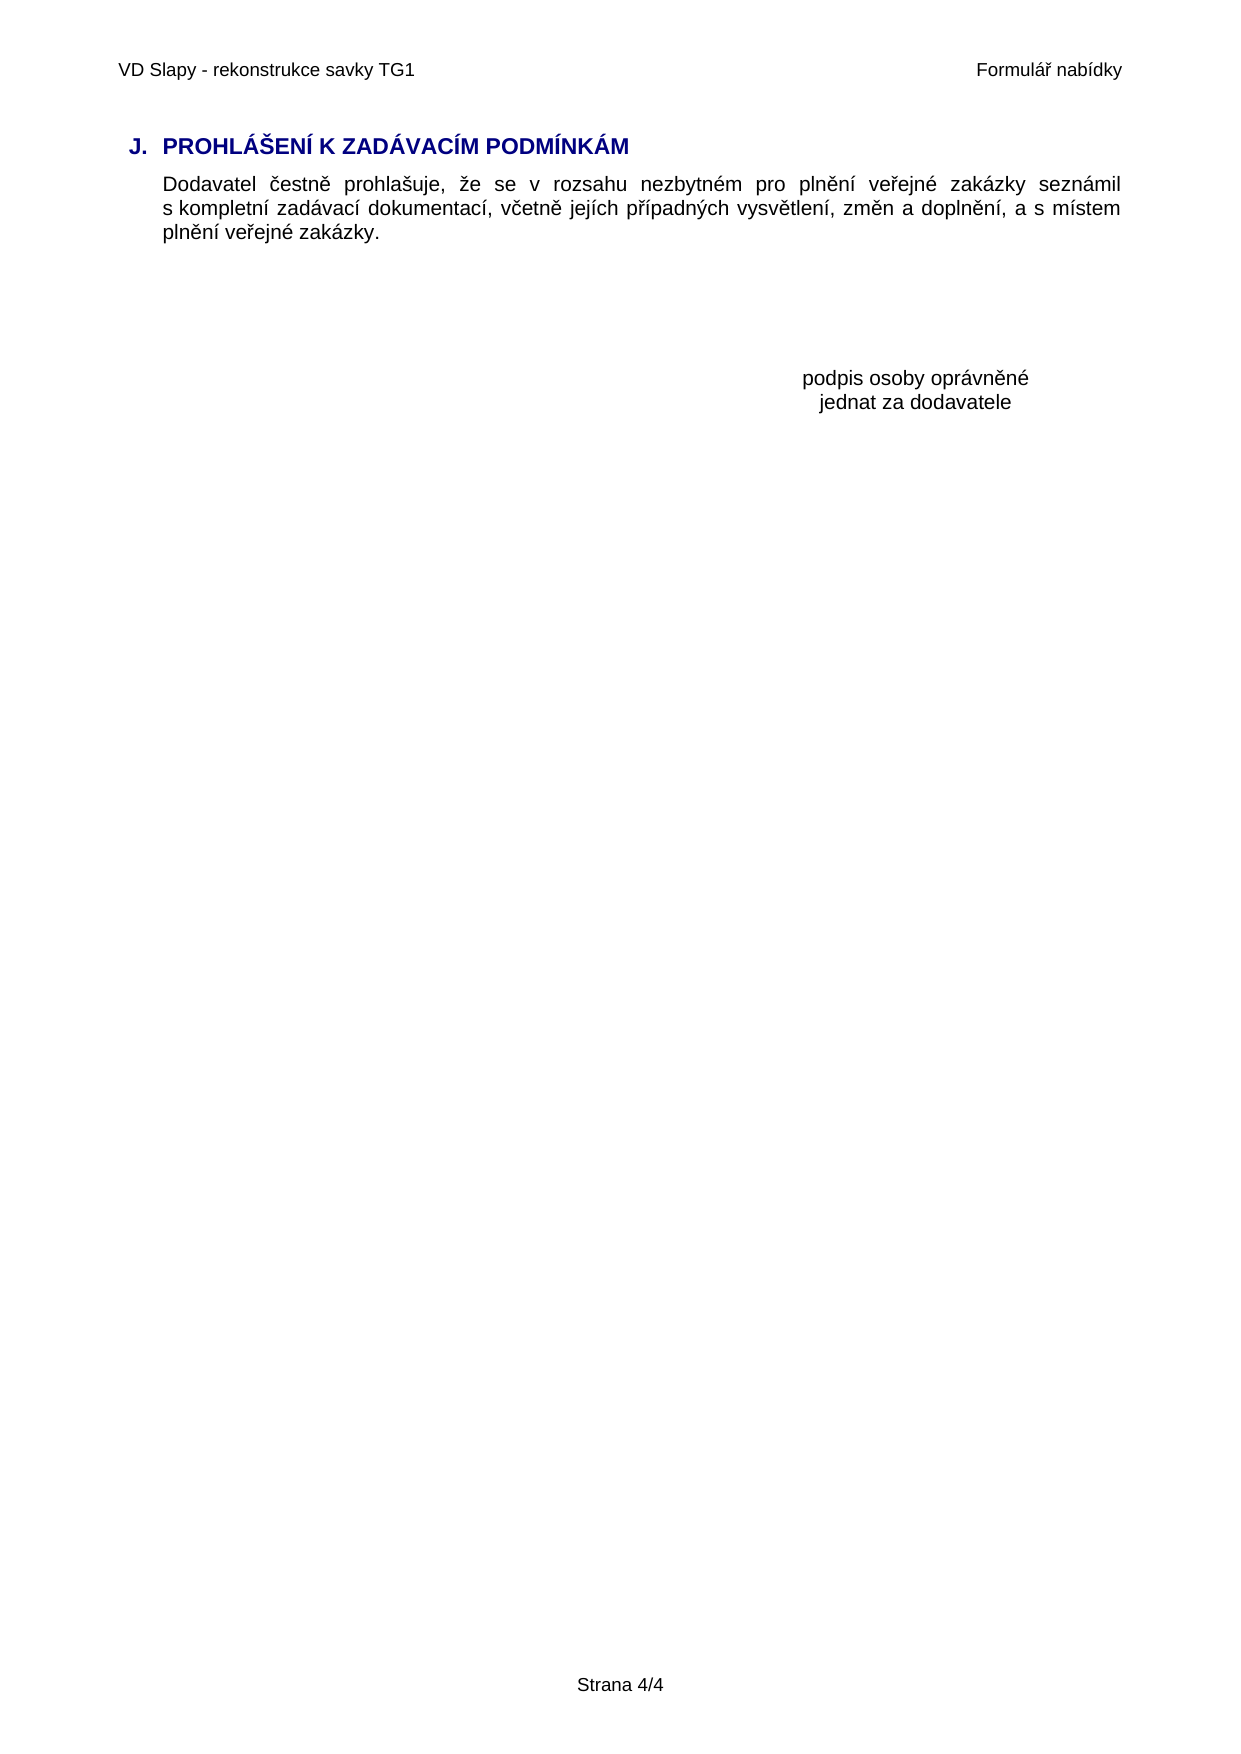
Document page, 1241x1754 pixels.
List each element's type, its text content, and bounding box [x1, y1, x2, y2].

subtitle Prohlášení k zadávacím podmínkám [148, 133, 1122, 159]
text Dodavatel čestně prohlašuje, že se v rozsahu nezbytném pro plnění veřejné zakázky seznámil s kompletní zadávací dokumentací, včetně jejích případných vysvětlení, změn a doplnění, a s místem plnění veřejné zakázky. [162, 172, 1122, 244]
text podpis osoby oprávněné jednat za dodavatele [709, 366, 1122, 413]
